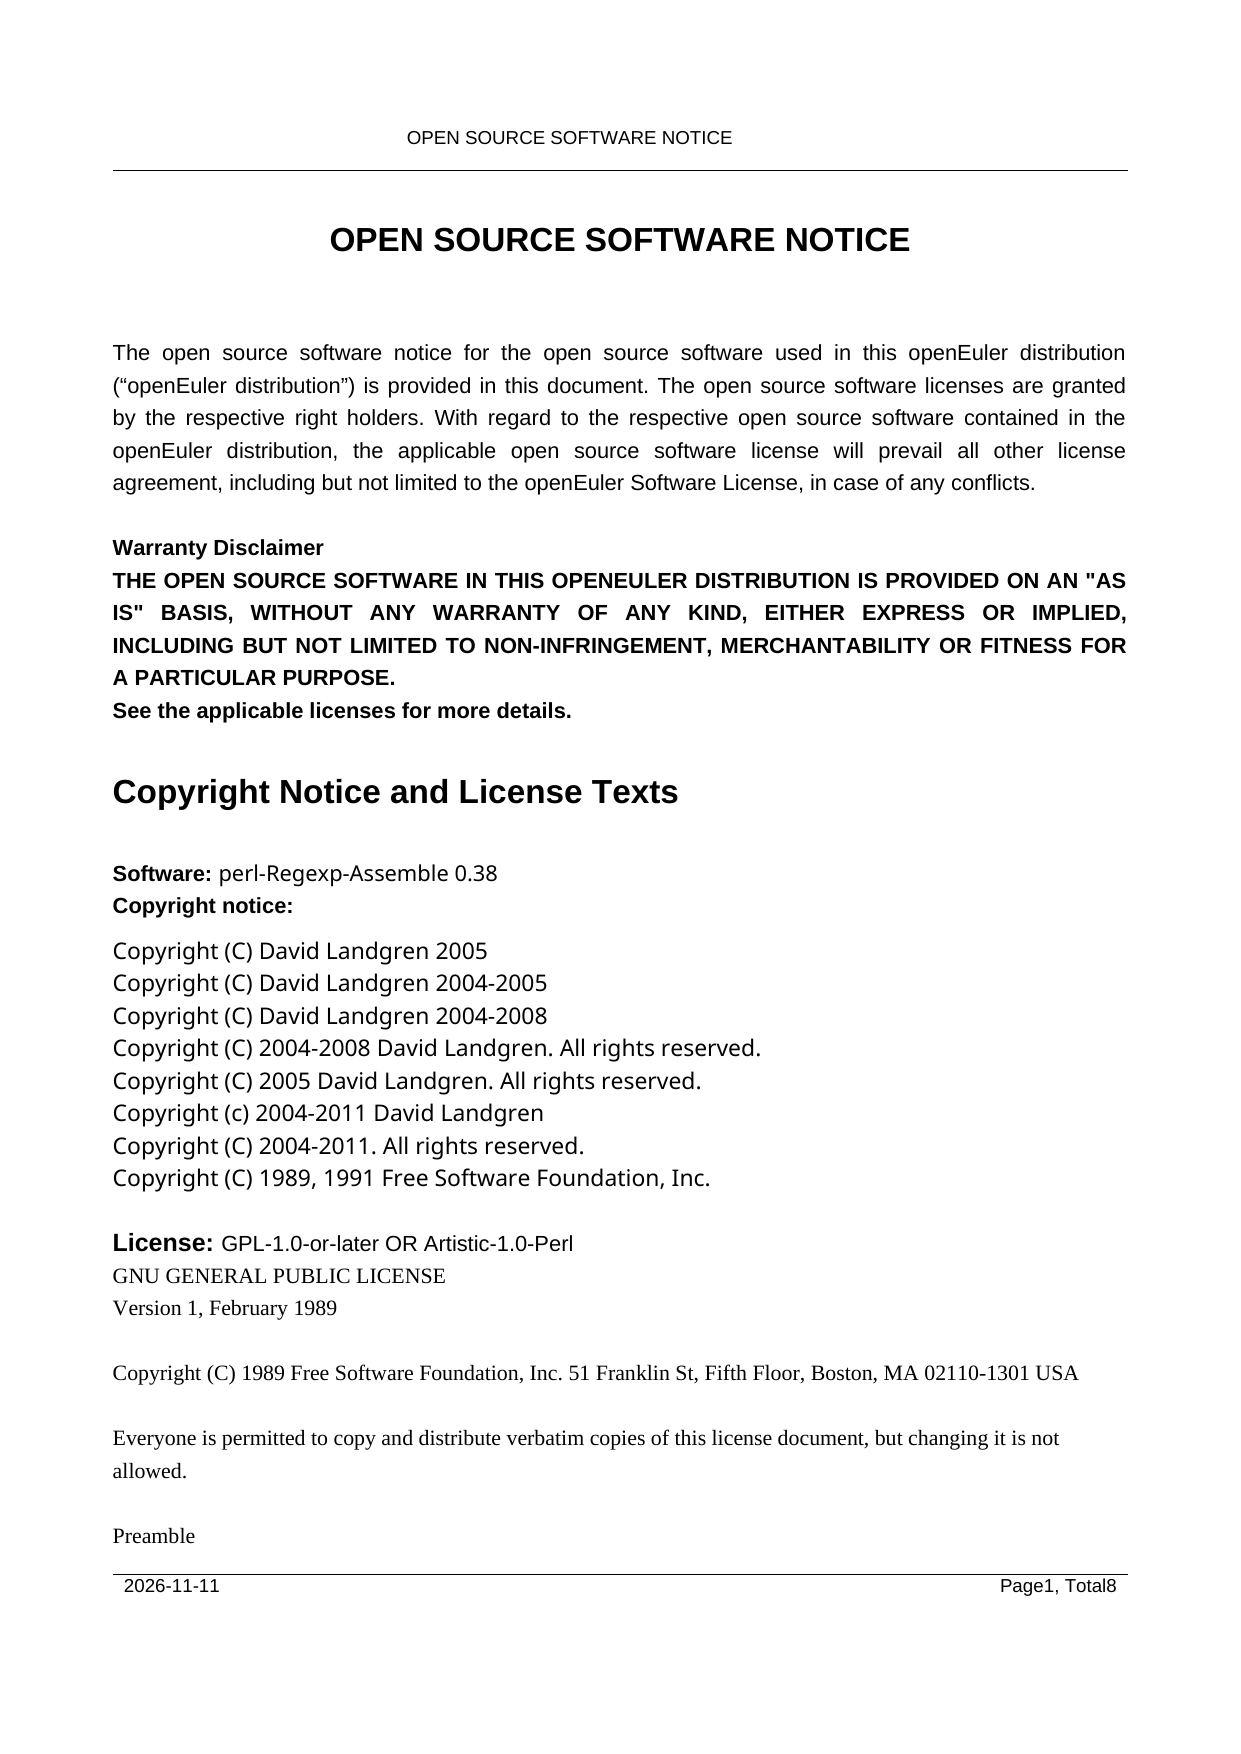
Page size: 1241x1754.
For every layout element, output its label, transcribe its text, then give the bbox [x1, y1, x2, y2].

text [112, 1259, 1128, 1551]
text Copyright (C) 2005 David Landgren. All rights reserved. [112, 1064, 1128, 1096]
text THE OPEN SOURCE SOFTWARE IN THIS OPENEULER DISTRIBUTION IS PROVIDED ON AN "AS IS" BASIS, WITHOUT ANY WARRANTY OF ANY KIND, EITHER EXPRESS OR IMPLIED, INCLUDING BUT NOT LIMITED TO NON-INFRINGEMENT, MERCHANTABILITY OR FITNESS FOR A PARTICULAR PURPOSE. See the applicable licenses for more details. [112, 564, 1128, 726]
text Copyright (C) David Landgren 2005 [112, 934, 1128, 966]
text License: GPL-1.0-or-later OR Artistic-1.0-Perl [112, 1226, 1128, 1259]
text OPEN SOURCE SOFTWARE NOTICE [112, 206, 1128, 271]
text Copyright (C) 2004-2011. All rights reserved. [112, 1129, 1128, 1161]
text Copyright (c) 2004-2011 David Landgren [112, 1096, 1128, 1129]
text Copyright (C) 2004-2008 David Landgren. All rights reserved. [112, 1031, 1128, 1064]
text Copyright (C) David Landgren 2004-2005 [112, 966, 1128, 999]
text Copyright notice: [112, 889, 1128, 921]
title Software: perl-Regexp-Assemble 0.38 [112, 856, 1128, 889]
text Copyright Notice and License Texts [112, 759, 1128, 824]
text Copyright (C) David Landgren 2004-2008 [112, 999, 1128, 1031]
text Warranty Disclaimer [112, 531, 1128, 564]
text The open source software notice for the open source software used in this openEuler distribution (“openEuler distribution”) is provided in this document. The open source software licenses are granted by the respective right holders. With regard to the respective open source software contained in the openEuler distribution, the applicable open source software license will prevail all other license agreement, including but not limited to the openEuler Software License, in case of any conflicts. [112, 336, 1128, 499]
text Copyright (C) 1989, 1991 Free Software Foundation, Inc. [112, 1161, 1128, 1194]
